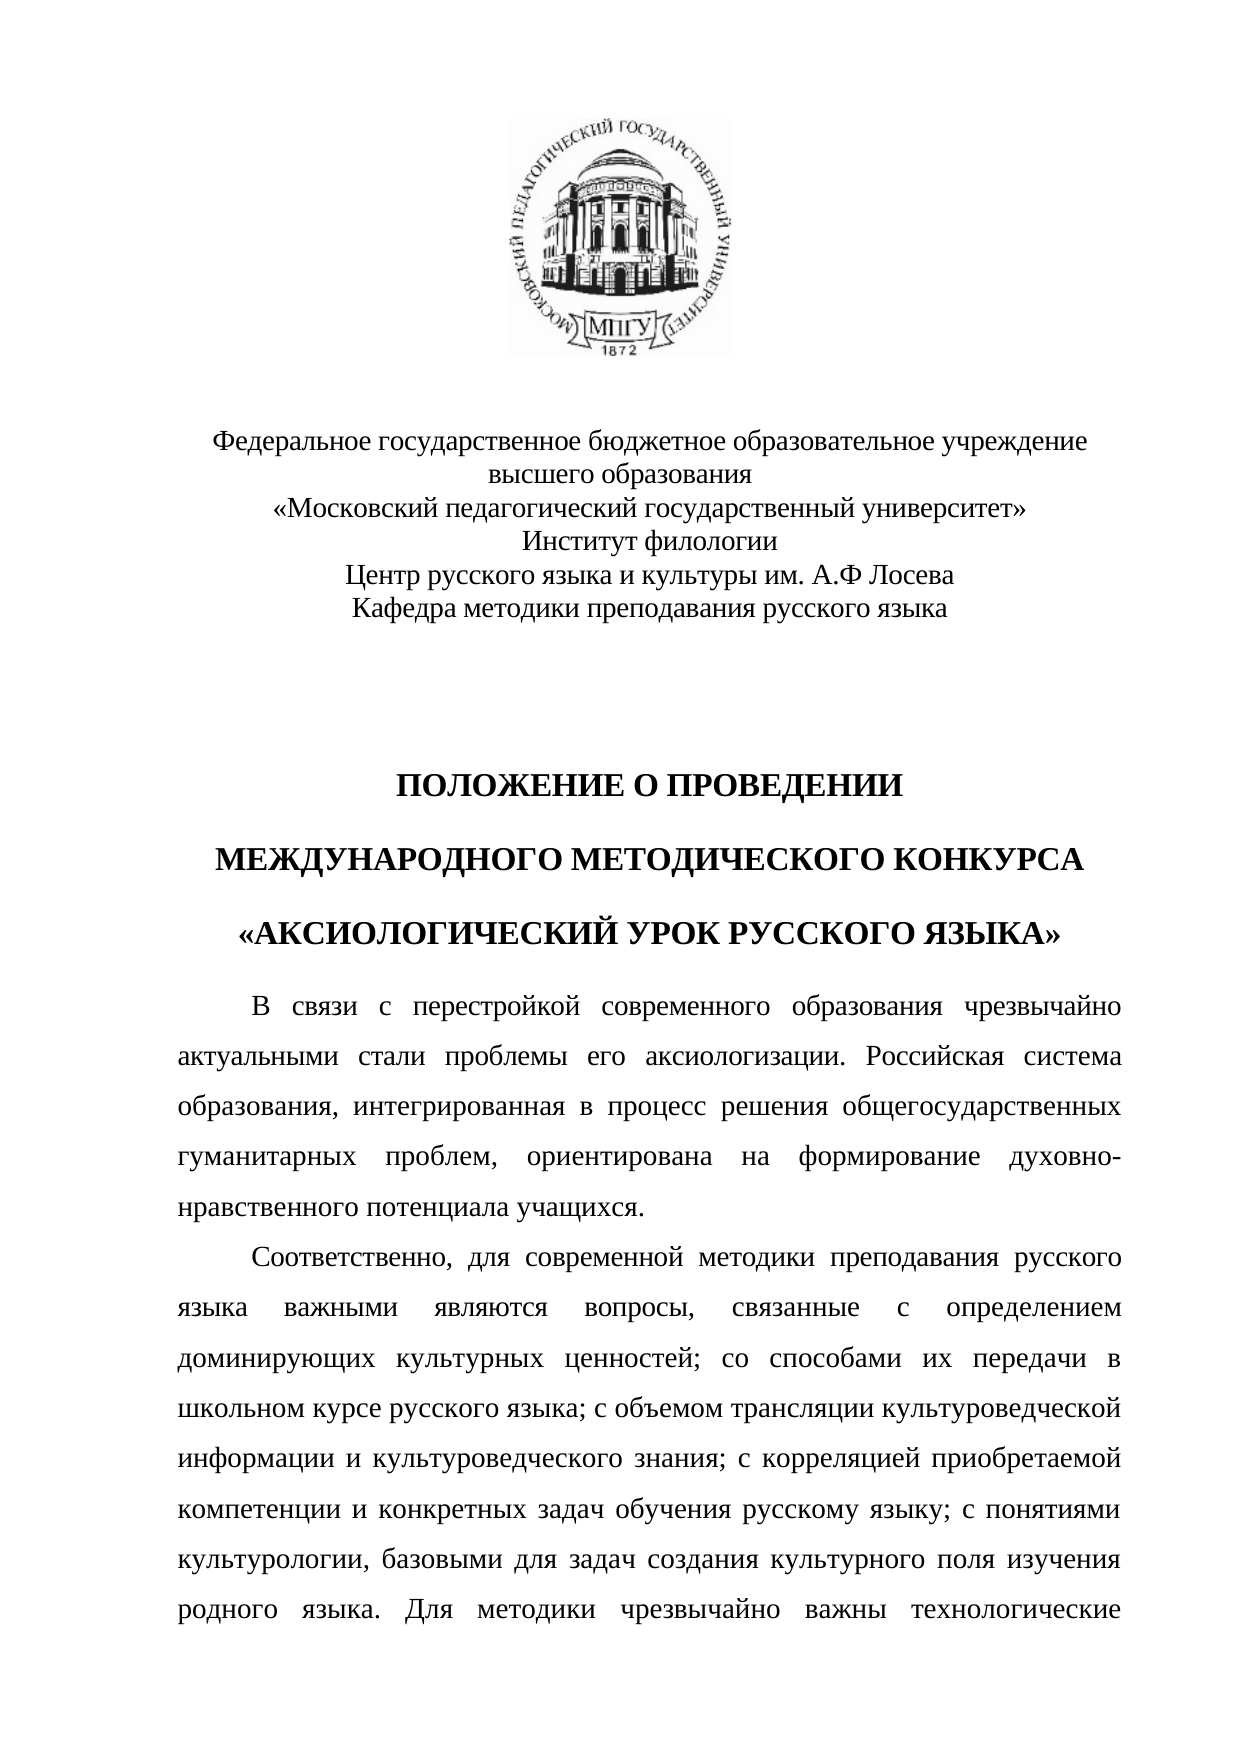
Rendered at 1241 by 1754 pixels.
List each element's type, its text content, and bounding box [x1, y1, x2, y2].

text «Московский педагогический государственный университет» [118, 490, 1122, 523]
text Федеральное государственное бюджетное образовательное учреждение высшего образования [118, 423, 1122, 490]
text Центр русского языка и культуры им. А.Ф Лосева [118, 557, 1122, 590]
text МЕЖДУНАРОДНОГО МЕТОДИЧЕСКОГО КОНКУРСА [118, 839, 1122, 878]
text ПОЛОЖЕНИЕ О ПРОВЕДЕНИИ [118, 765, 1122, 803]
text «АКСИОЛОГИЧЕСКИЙ УРОК РУССКОГО ЯЗЫКА» [118, 913, 1122, 952]
text Кафедра методики преподавания русского языка [118, 590, 1122, 624]
text В связи с перестройкой современного образования чрезвычайно актуальными стали проблемы его аксиологизации. Российская система образования, интегрированная в процесс решения общегосударственных гуманитарных проблем, ориентирована на формирование духовно-нравственного потенциала учащихся. [177, 988, 1122, 1222]
picture [509, 118, 732, 356]
text Институт филологии [118, 523, 1122, 557]
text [177, 1239, 1122, 1625]
